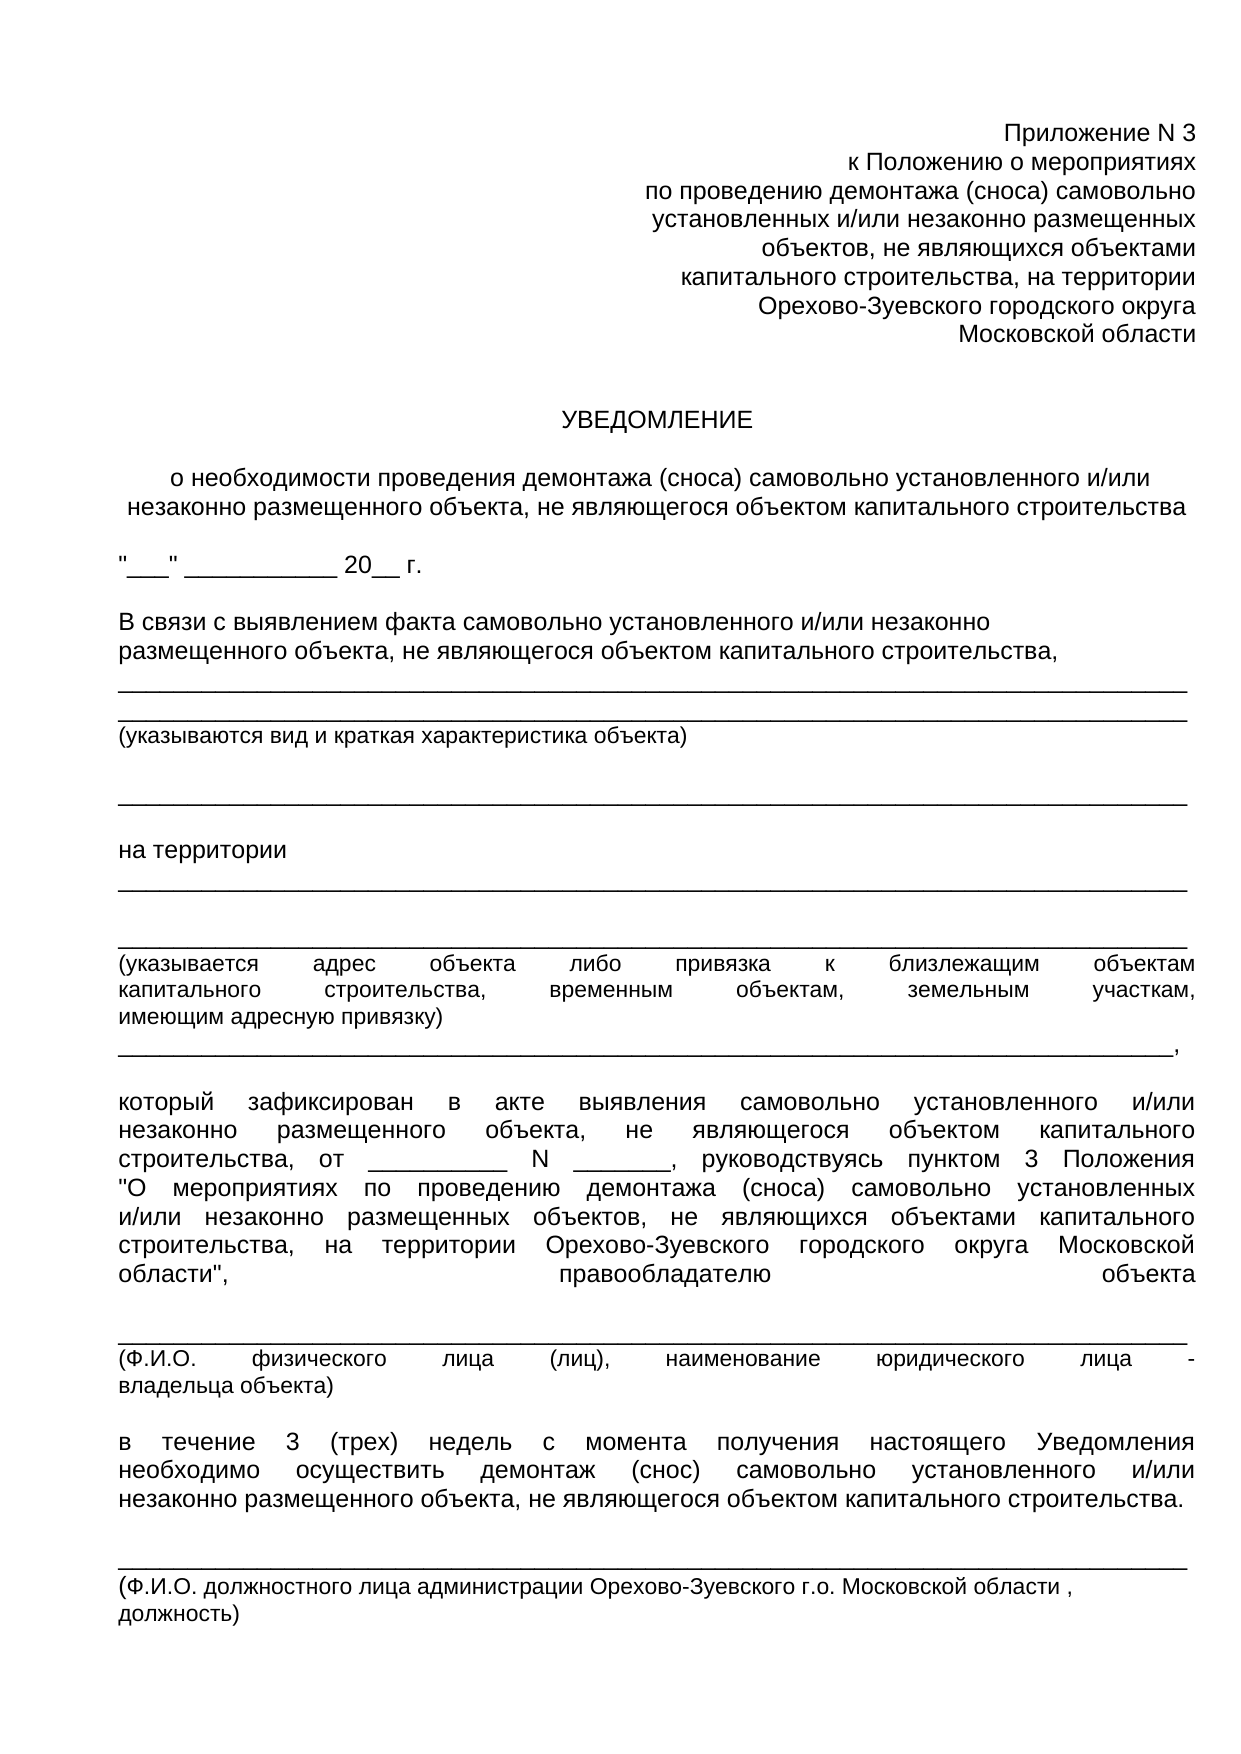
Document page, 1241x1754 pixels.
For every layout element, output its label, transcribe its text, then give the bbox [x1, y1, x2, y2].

text по проведению демонтажа (сноса) самовольно [118, 176, 1196, 204]
text в течение 3 (трех) недель с момента получения настоящего Уведомления необходимо осуществить демонтаж (снос) самовольно установленного и/или незаконно размещенного объекта, не являющегося объектом капитального строительства. [118, 1398, 1196, 1513]
text Московской области [118, 319, 1196, 348]
text объектов, не являющихся объектами [118, 233, 1196, 262]
text "___" ___________ 20__ г. [118, 550, 1196, 579]
text В связи с выявлением факта самовольно установленного и/или незаконно размещенного объекта, не являющегося объектом капитального строительства, _____________________________________________________________________________ _____________________________________________________________________________ (указываются вид и краткая характеристика объекта) [118, 579, 1196, 749]
text ____________________________________________________________________________, который зафиксирован в акте выявления самовольно установленного и/или незаконно размещенного объекта, не являющегося объектом капитального строительства, от __________ N _______, руководствуясь пунктом 3 Положения "О мероприятиях по проведению демонтажа (сноса) самовольно установленных и/или незаконно размещенных объектов, не являющихся объектами капитального строительства, на территории Орехово-Зуевского городского округа Московской области", правообладателю объекта _____________________________________________________________________________ (Ф.И.О. физического лица (лиц), наименование юридического лица - владельца объекта) [118, 1029, 1196, 1398]
text _____________________________________________________________________________ на территории [118, 749, 1196, 864]
text к Положению о мероприятиях [118, 147, 1196, 176]
text установленных и/или незаконно размещенных [118, 204, 1196, 233]
text о необходимости проведения демонтажа (сноса) самовольно установленного и/или незаконно размещенного объекта, не являющегося объектом капитального строительства [118, 463, 1196, 521]
text _____________________________________________________________________________ _____________________________________________________________________________ (указывается адрес объекта либо привязка к близлежащим объектам капитального строительства, временным объектам, земельным участкам, имеющим адресную привязку) [118, 864, 1196, 1029]
text Орехово-Зуевского городского округа [118, 291, 1196, 319]
text _____________________________________________________________________________(Ф.И.О. должностного лица администрации Орехово-Зуевского г.о. Московской области , должность) [118, 1542, 1196, 1626]
text УВЕДОМЛЕНИЕ [118, 405, 1196, 434]
text капитального строительства, на территории [118, 262, 1196, 291]
text Приложение N 3 [118, 118, 1196, 147]
